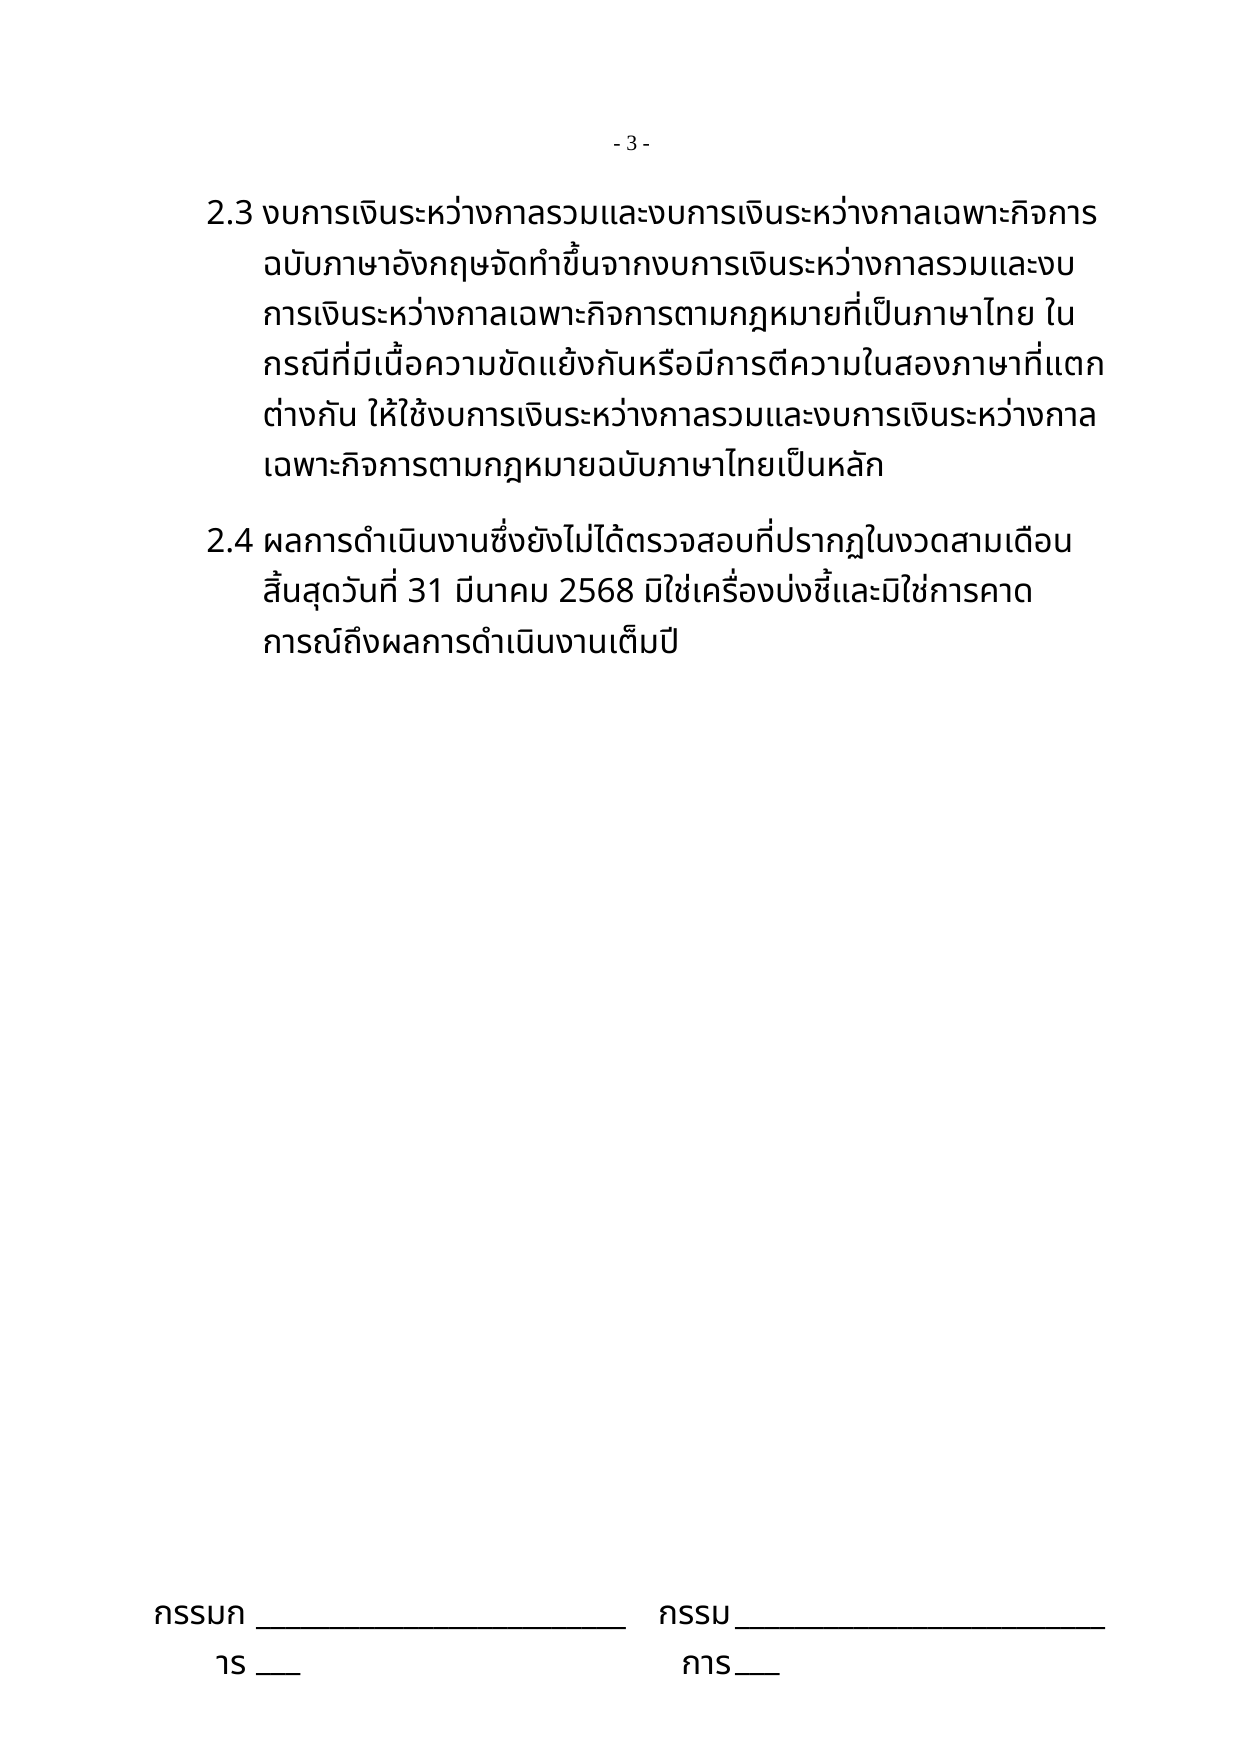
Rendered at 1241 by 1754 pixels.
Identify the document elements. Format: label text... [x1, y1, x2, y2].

text 2.4 ผลการดำเนินงานซึ่งยังไม่ได้ตรวจสอบที่ปรากฏในงวดสามเดือนสิ้นสุดวันที่ 31 มีนาคม 2568 มิใช่เครื่องบ่งชี้และมิใช่การคาดการณ์ถึงผลการดำเนินงานเต็มปี [206, 517, 1113, 668]
text 2.3 งบการเงินระหว่างกาลรวมและงบการเงินระหว่างกาลเฉพาะกิจการฉบับภาษาอังกฤษจัดทำขึ้นจากงบการเงินระหว่างกาลรวมและงบการเงินระหว่างกาลเฉพาะกิจการตามกฎหมายที่เป็นภาษาไทย ในกรณีที่มีเนื้อความขัดแย้งกันหรือมีการตีความในสองภาษาที่แตกต่างกัน ให้ใช้งบการเงินระหว่างกาลรวมและงบการเงินระหว่างกาลเฉพาะกิจการตามกฎหมายฉบับภาษาไทยเป็นหลัก [206, 189, 1113, 492]
